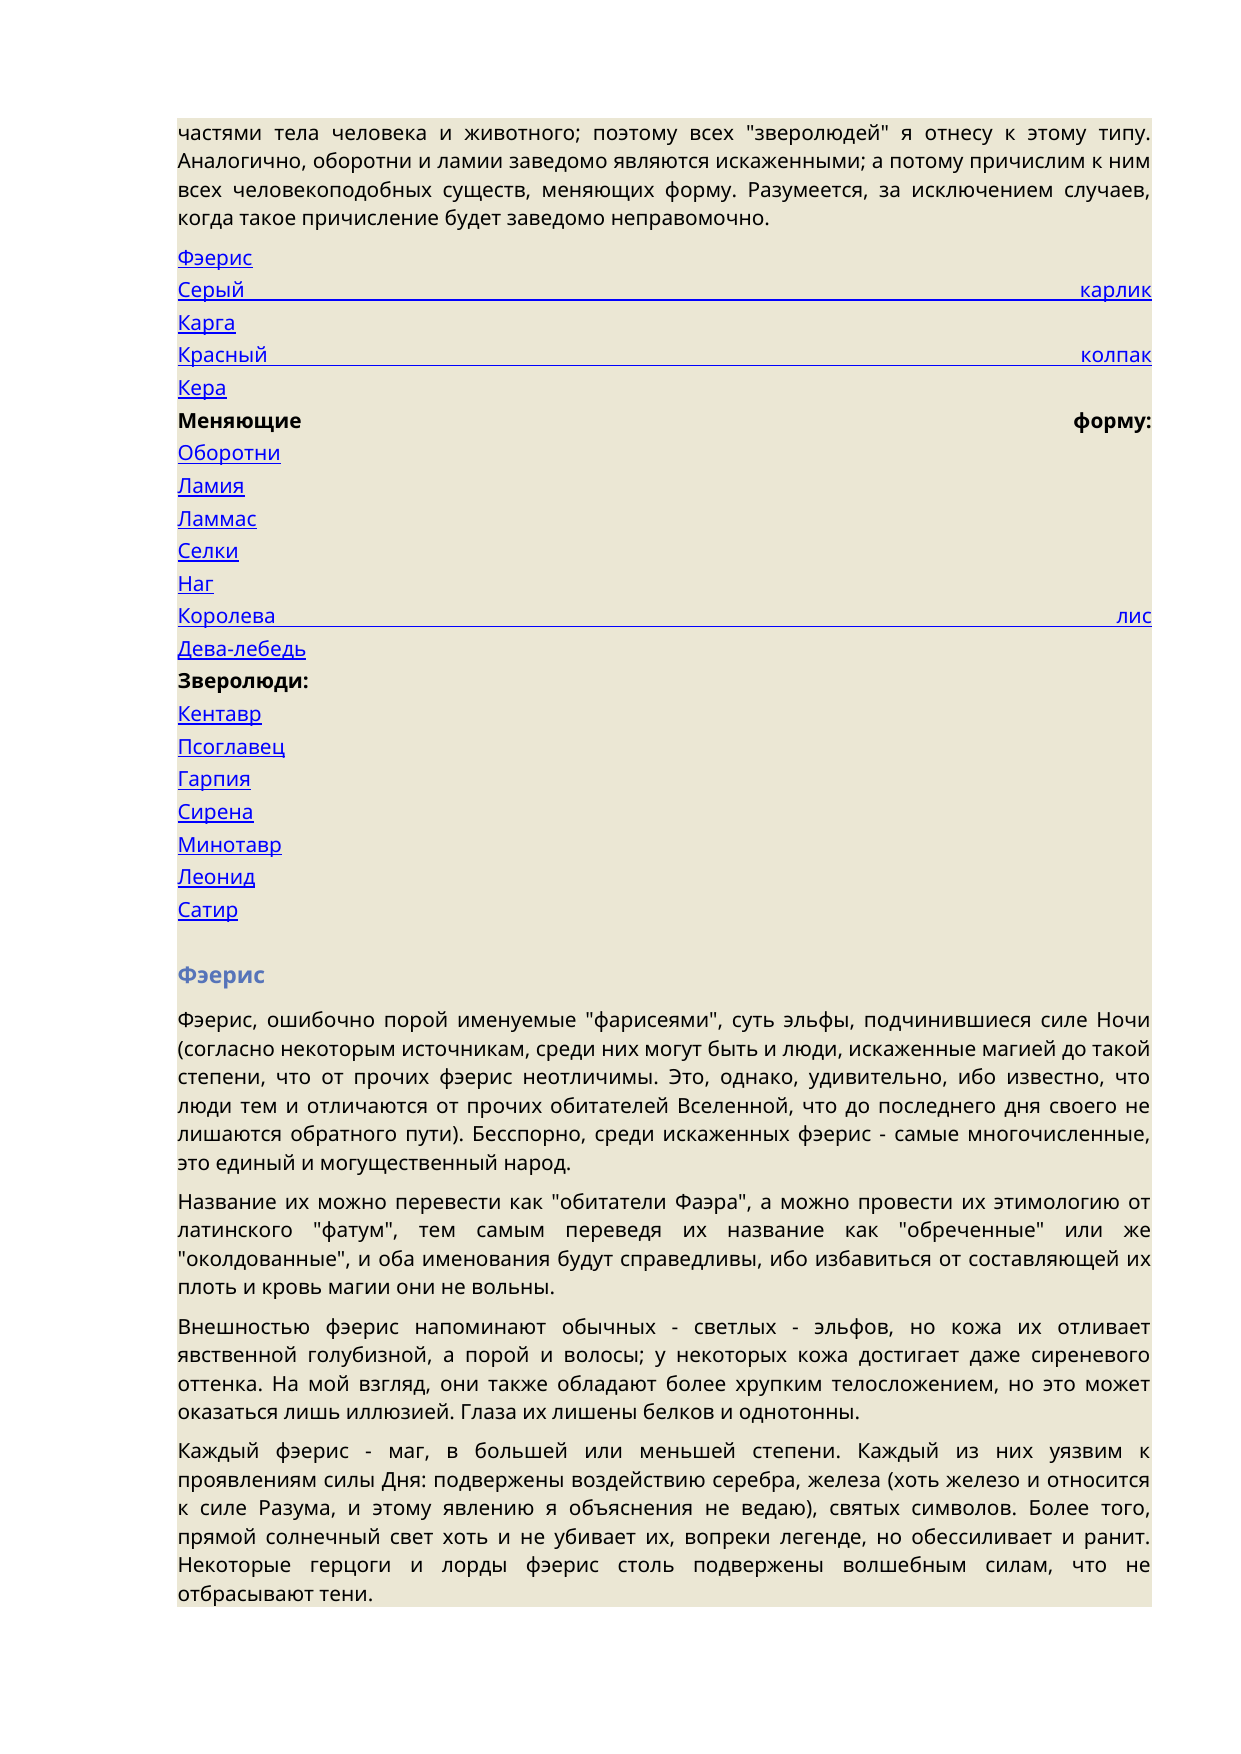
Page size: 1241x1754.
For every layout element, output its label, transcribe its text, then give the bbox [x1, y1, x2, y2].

text Фэерис, ошибочно порой именуемые "фарисеями", суть эльфы, подчинившиеся силе Ночи (согласно некоторым источникам, среди них могут быть и люди, искаженные магией до такой степени, что от прочих фэерис неотличимы. Это, однако, удивительно, ибо известно, что люди тем и отличаются от прочих обитателей Вселенной, что до последнего дня своего не лишаются обратного пути). Бесспорно, среди искаженных фэерис - самые многочисленные, это единый и могущественный народ. [177, 1006, 1152, 1176]
text Фэерис Серый карлик Карга Красный колпак Кера Меняющие форму: Оборотни Ламия Ламмас Селки Наг Королева лис Дева-лебедь Зверолюди: Кентавр Псоглавец Гарпия Сирена Минотавр Леонид Сатир [177, 243, 1152, 299]
text Фэерис Серый карлик Карга Красный колпак Кера Меняющие форму: Оборотни Ламия Ламмас Селки Наг Королева лис Дева-лебедь Зверолюди: Кентавр Псоглавец Гарпия Сирена Минотавр Леонид Сатир [177, 627, 1152, 923]
text Каждый фэерис - маг, в большей или меньшей степени. Каждый из них уязвим к проявлениям силы Дня: подвержены воздействию серебра, железа (хоть железо и относится к силе Разума, и этому явлению я объяснения не ведаю), святых символов. Более того, прямой солнечный свет хоть и не убивает их, вопреки легенде, но обессиливает и ранит. Некоторые герцоги и лорды фэерис столь подвержены волшебным силам, что не отбрасывают тени. [177, 1437, 1152, 1607]
text Название их можно перевести как "обитатели Фаэра", а можно провести их этимологию от латинского "фатум", тем самым переведя их название как "обреченные" или же "околдованные", и оба именования будут справедливы, ибо избавиться от составляющей их плоть и кровь магии они не вольны. [177, 1187, 1152, 1301]
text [177, 118, 1152, 232]
text Фэерис Серый карлик Карга Красный колпак Кера Меняющие форму: Оборотни Ламия Ламмас Селки Наг Королева лис Дева-лебедь Зверолюди: Кентавр Псоглавец Гарпия Сирена Минотавр Леонид Сатир [177, 300, 1152, 365]
text Внешностью фэерис напоминают обычных - светлых - эльфов, но кожа их отливает явственной голубизной, а порой и волосы; у некоторых кожа достигает даже сиреневого оттенка. На мой взгляд, они также обладают более хрупким телосложением, но это может оказаться лишь иллюзией. Глаза их лишены белков и однотонны. [177, 1312, 1152, 1426]
text Фэерис Серый карлик Карга Красный колпак Кера Меняющие форму: Оборотни Ламия Ламмас Селки Наг Королева лис Дева-лебедь Зверолюди: Кентавр Псоглавец Гарпия Сирена Минотавр Леонид Сатир [177, 366, 1152, 626]
subtitle Фэерис [177, 959, 1152, 990]
